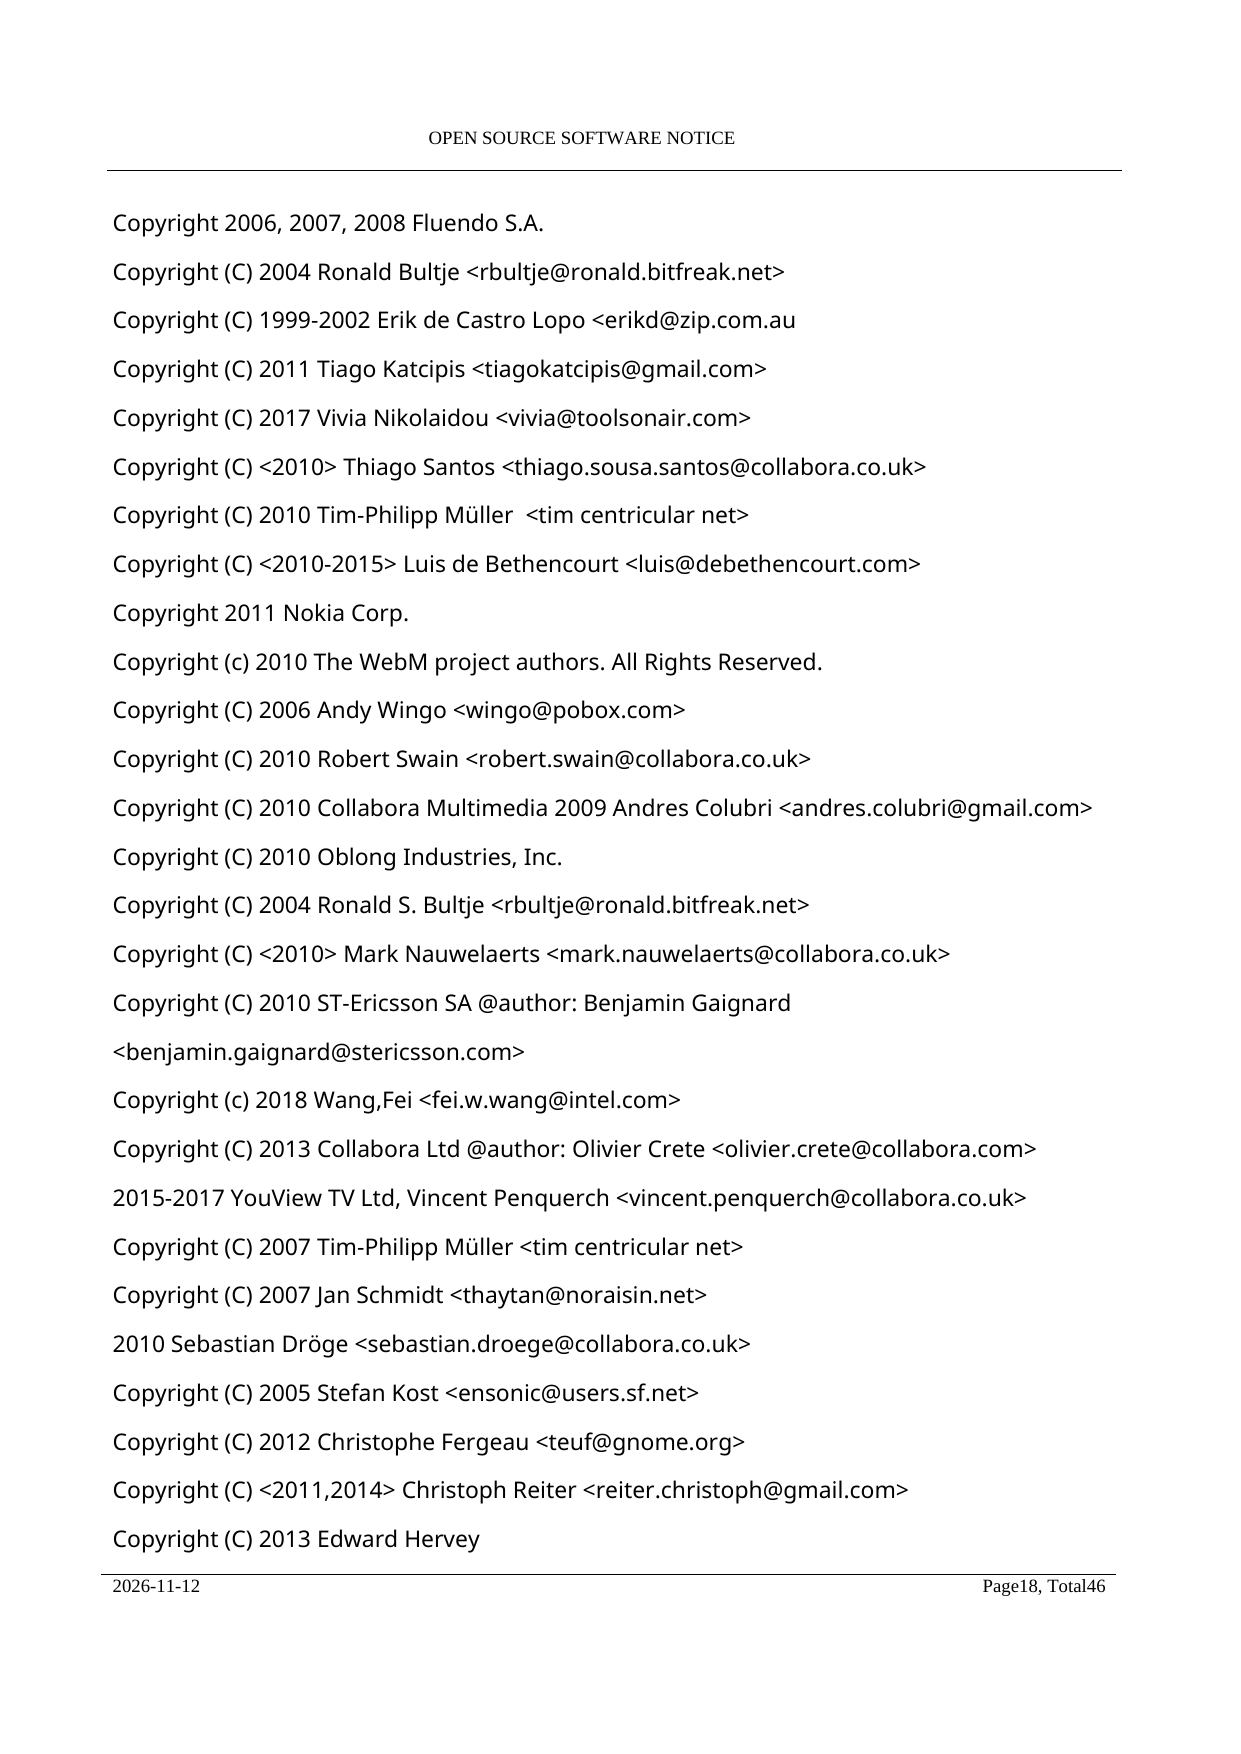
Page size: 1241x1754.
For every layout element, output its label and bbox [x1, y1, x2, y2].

text [112, 206, 1128, 1555]
